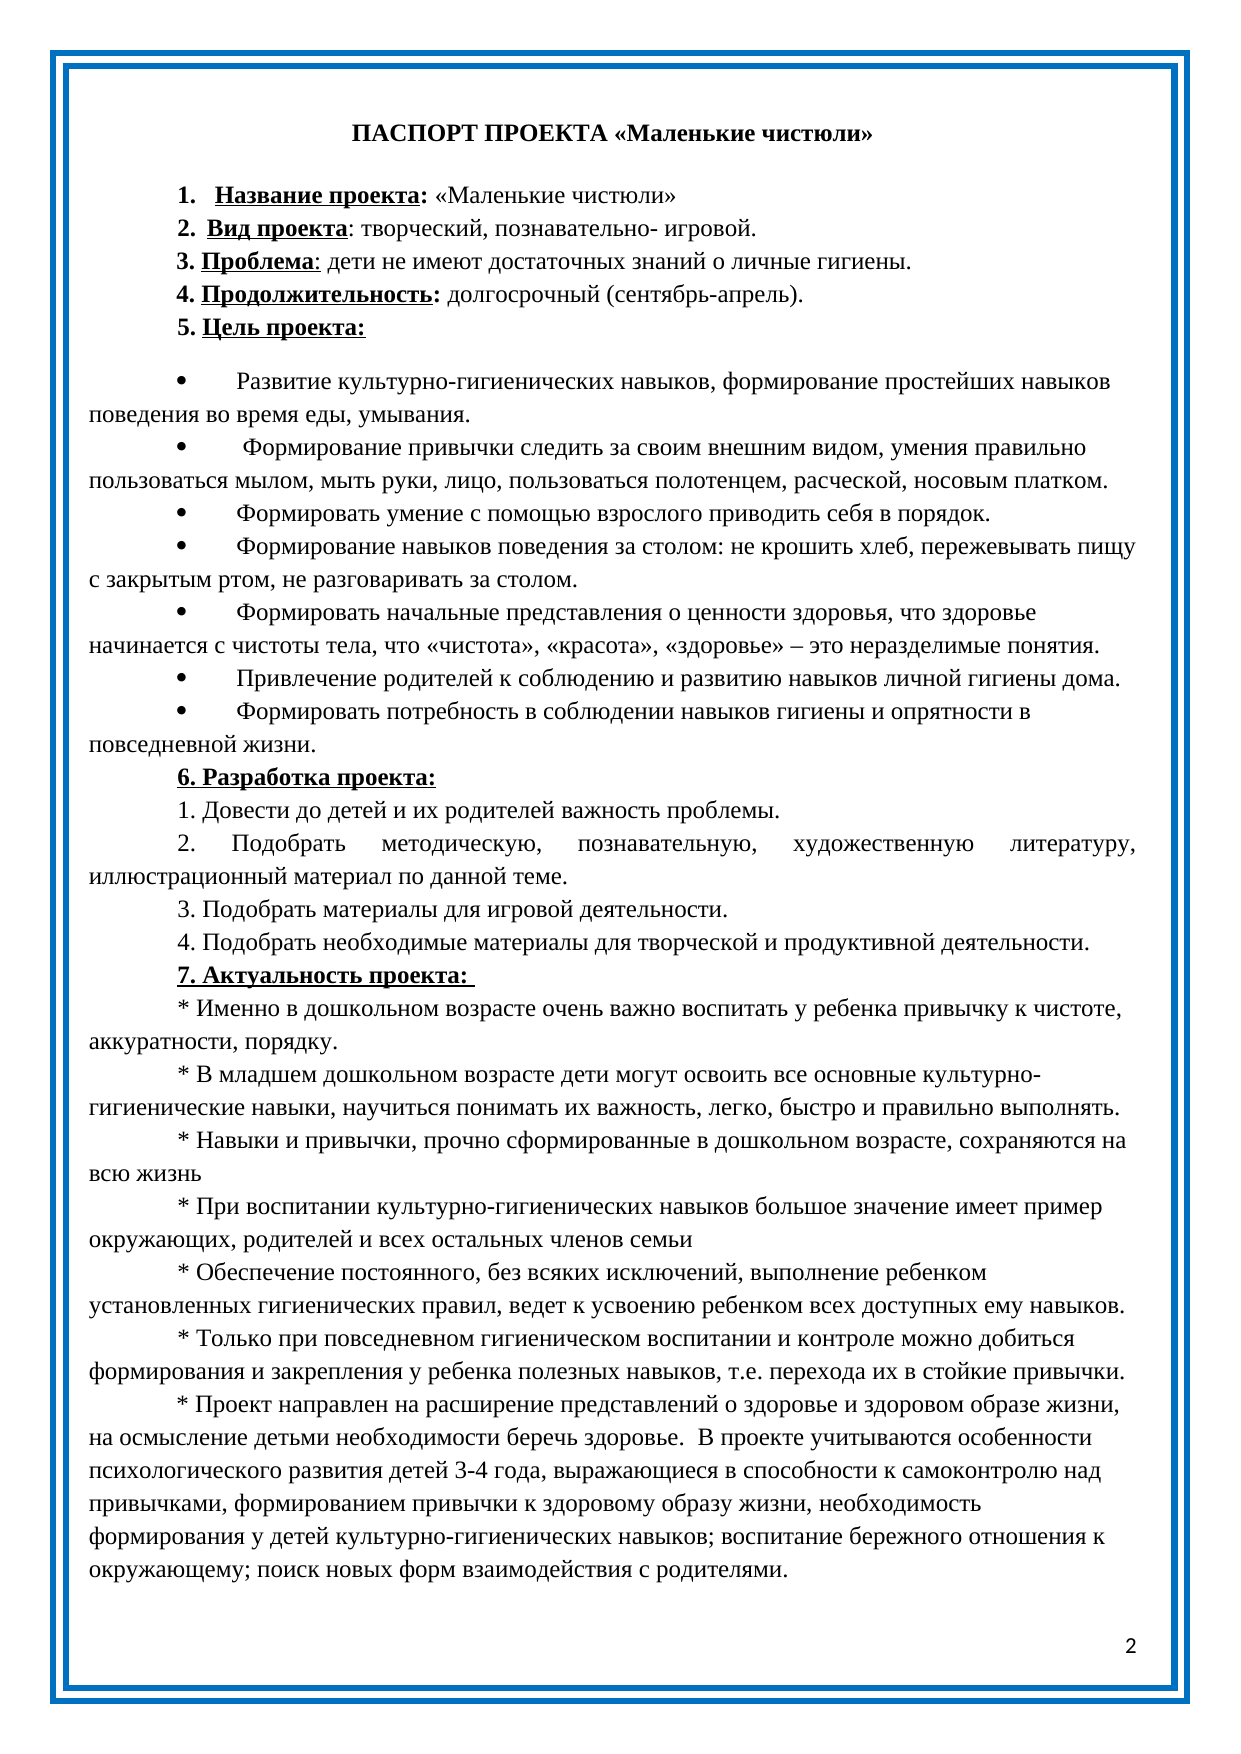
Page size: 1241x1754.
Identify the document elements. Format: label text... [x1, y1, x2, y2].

list Формировать умение с помощью взрослого приводить себя в порядок. [88, 498, 1137, 527]
list Привлечение родителей к соблюдению и развитию навыков личной гигиены дома. [88, 663, 1137, 692]
text 7. Актуальность проекта: [88, 960, 1137, 989]
text * Проект направлен на расширение представлений о здоровье и здоровом образе жизни, на осмысление детьми необходимости беречь здоровье. В проекте учитываются особенности психологического развития детей 3-4 года, выражающиеся в способности к самоконтролю над привычками, формированием привычки к здоровому образу жизни, необходимость формирования у детей культурно-гигиенических навыков; воспитание бережного отношения к окружающему; поиск новых форм взаимодействия с родителями. [88, 1389, 1137, 1583]
text * Навыки и привычки, прочно сформированные в дошкольном возрасте, сохраняются на всю жизнь [88, 1125, 1137, 1187]
list Формировать начальные представления о ценности здоровья, что здоровье начинается с чистоты тела, что «чистота», «красота», «здоровье» – это неразделимые понятия. [88, 597, 1137, 659]
list Вид проекта: творческий, познавательно- игровой. [177, 213, 1137, 242]
text * В младшем дошкольном возрасте дети могут освоить все основные культурно-гигиенические навыки, научиться понимать их важность, легко, быстро и правильно выполнять. [88, 1059, 1137, 1121]
text ПАСПОРТ ПРОЕКТА «Маленькие чистюли» [88, 118, 1137, 147]
text 2. Подобрать методическую, познавательную, художественную литературу, иллюстрационный материал по данной теме. [88, 828, 1137, 890]
list Название проекта: «Маленькие чистюли» [177, 180, 1137, 208]
text * Именно в дошкольном возрасте очень важно воспитать у ребенка привычку к чистоте, аккуратности, порядку. [88, 993, 1137, 1055]
text 4. Продолжительность: долгосрочный (сентябрь-апрель). [95, 279, 1137, 308]
text * Только при повседневном гигиеническом воспитании и контроле можно добиться формирования и закрепления у ребенка полезных навыков, т.е. перехода их в стойкие привычки. [88, 1323, 1137, 1385]
list Формирование навыков поведения за столом: не крошить хлеб, пережевывать пищу с закрытым ртом, не разговаривать за столом. [88, 531, 1137, 593]
list Формировать потребность в соблюдении навыков гигиены и опрятности в повседневной жизни. [88, 696, 1137, 758]
text 1. Довести до детей и их родителей важность проблемы. [88, 795, 1137, 824]
text 4. Подобрать необходимые материалы для творческой и продуктивной деятельности. [88, 927, 1137, 956]
text 3. Подобрать материалы для игровой деятельности. [88, 894, 1137, 923]
list Формирование привычки следить за своим внешним видом, умения правильно пользоваться мылом, мыть руки, лицо, пользоваться полотенцем, расческой, носовым платком. [88, 432, 1137, 493]
text 3. Проблема: дети не имеют достаточных знаний о личные гигиены. [95, 246, 1137, 274]
text 5. Цель проекта: [177, 312, 1137, 341]
list Развитие культурно-гигиенических навыков, формирование простейших навыков поведения во время еды, умывания. [88, 366, 1137, 427]
list 6. Разработка проекта: [88, 762, 1137, 791]
text * При воспитании культурно-гигиенических навыков большое значение имеет пример окружающих, родителей и всех остальных членов семьи [88, 1191, 1137, 1253]
text * Обеспечение постоянного, без всяких исключений, выполнение ребенком установленных гигиенических правил, ведет к усвоению ребенком всех доступных ему навыков. [88, 1257, 1137, 1319]
